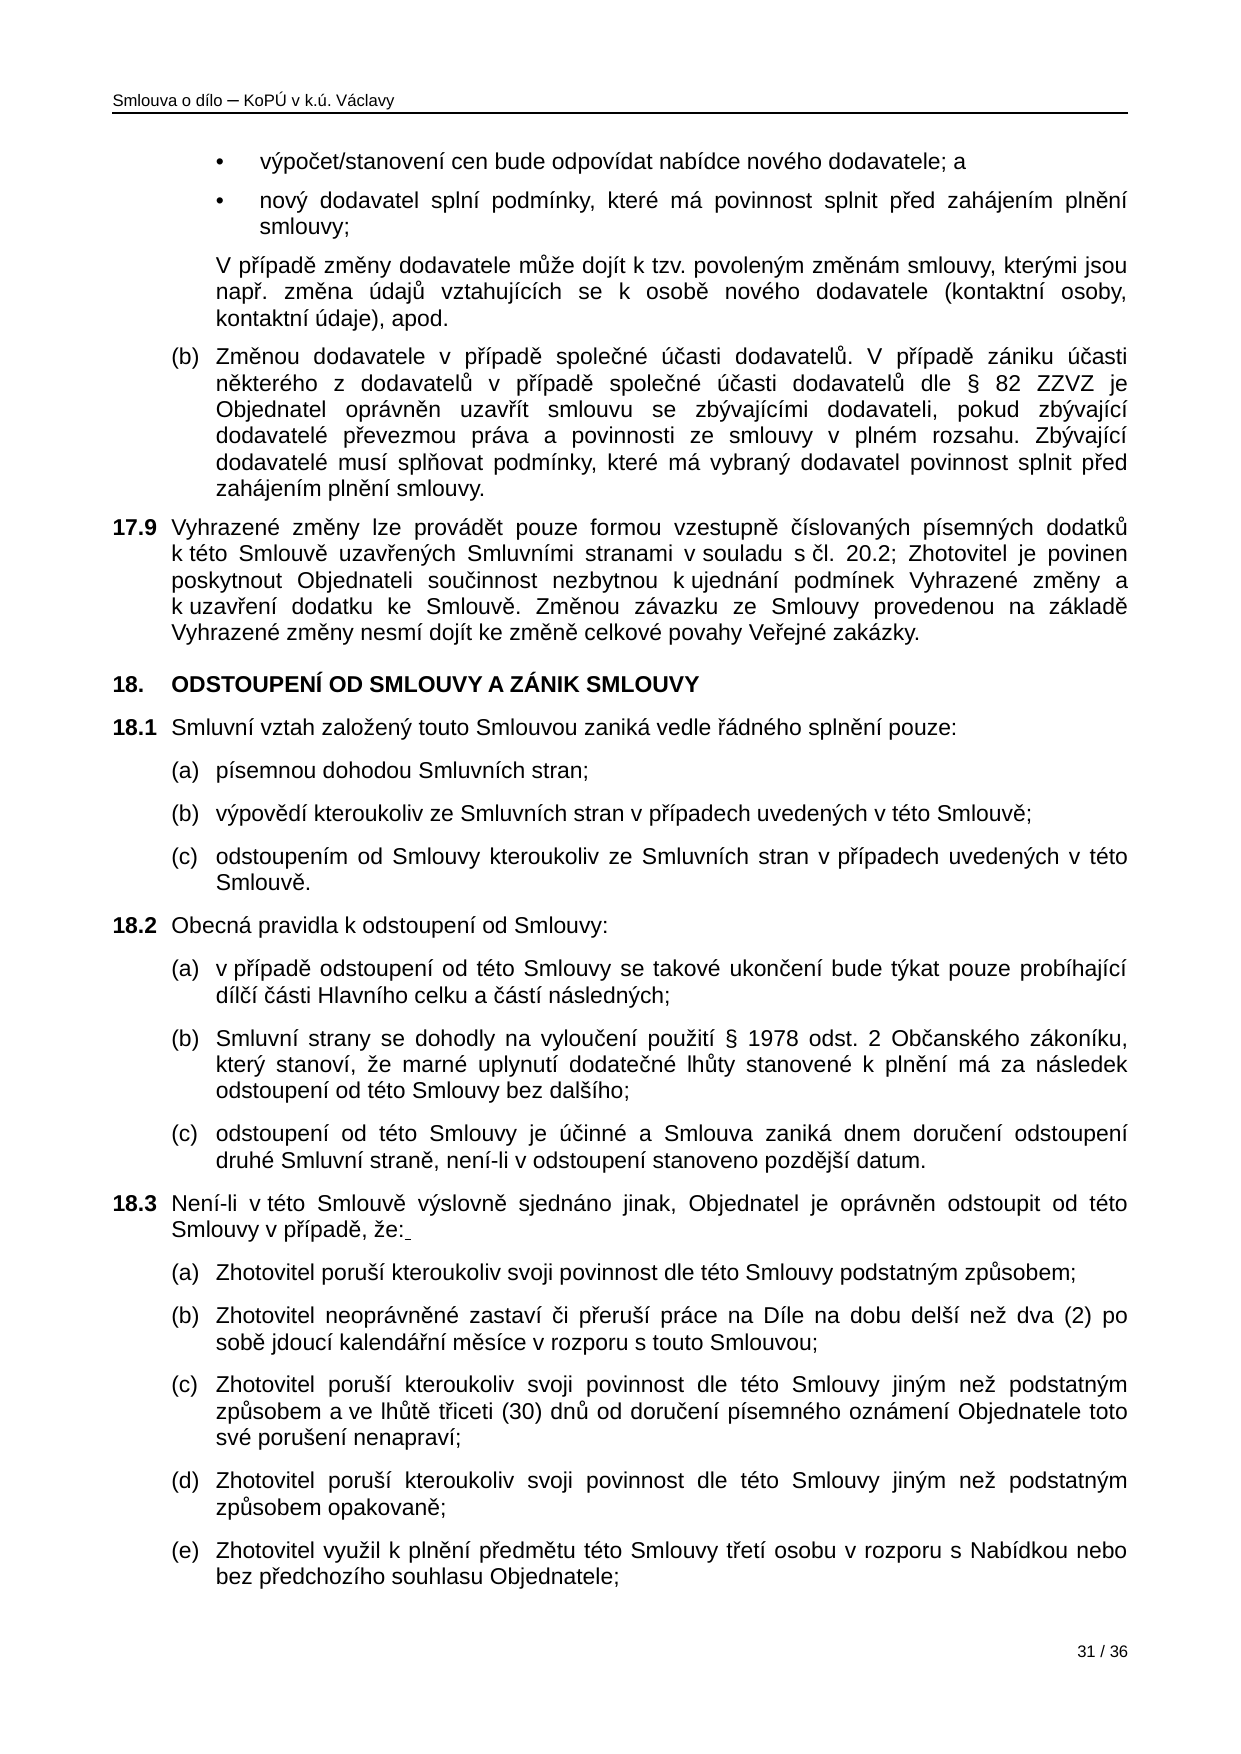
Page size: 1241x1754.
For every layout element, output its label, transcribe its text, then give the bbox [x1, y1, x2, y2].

text Není-li v této Smlouvě výslovně sjednáno jinak, Objednatel je oprávněn odstoupit od této Smlouvy v případě, že: [112, 1190, 1128, 1242]
text výpovědí kteroukoliv ze Smluvních stran v případech uvedených v této Smlouvě; [171, 800, 1128, 826]
text Smluvní strany se dohodly na vyloučení použití § 1978 odst. 2 Občanského zákoníku, který stanoví, že marné uplynutí dodatečné lhůty stanovené k plnění má za následek odstoupení od této Smlouvy bez dalšího; [171, 1024, 1128, 1104]
text ODSTOUPENÍ OD SMLOUVY a zánik smlouvy [112, 671, 1128, 697]
text Smluvní vztah založený touto Smlouvou zaniká vedle řádného splnění pouze: [112, 714, 1128, 740]
list v případě odstoupení od této Smlouvy se takové ukončení bude týkat pouze probíhající dílčí části Hlavního celku a částí následných; [171, 955, 1128, 1008]
text Zhotovitel poruší kteroukoliv svoji povinnost dle této Smlouvy jiným než podstatným způsobem a ve lhůtě třiceti (30) dnů od doručení písemného oznámení Objednatele toto své porušení nenapraví; [171, 1371, 1128, 1451]
text odstoupením od Smlouvy kteroukoliv ze Smluvních stran v případech uvedených v této Smlouvě. [171, 843, 1128, 896]
list Změnou dodavatele v případě společné účasti dodavatelů. V případě zániku účasti některého z dodavatelů v případě společné účasti dodavatelů dle § 82 ZZVZ je Objednatel oprávněn uzavřít smlouvu se zbývajícími dodavateli, pokud zbývající dodavatelé převezmou práva a povinnosti ze smlouvy v plném rozsahu. Zbývající dodavatelé musí splňovat podmínky, které má vybraný dodavatel povinnost splnit před zahájením plnění smlouvy. [171, 343, 1128, 501]
text Vyhrazené změny lze provádět pouze formou vzestupně číslovaných písemných dodatků k této Smlouvě uzavřených Smluvními stranami v souladu s čl. 20.2; Zhotovitel je povinen poskytnout Objednateli součinnost nezbytnou k ujednání podmínek Vyhrazené změny a k uzavření dodatku ke Smlouvě. Změnou závazku ze Smlouvy provedenou na základě Vyhrazené změny nesmí dojít ke změně celkové povahy Veřejné zakázky. [112, 514, 1128, 646]
text Zhotovitel využil k plnění předmětu této Smlouvy třetí osobu v rozporu s Nabídkou nebo bez předchozího souhlasu Objednatele; [171, 1537, 1128, 1589]
text Obecná pravidla k odstoupení od Smlouvy: [112, 912, 1128, 938]
text odstoupení od této Smlouvy je účinné a Smlouva zaniká dnem doručení odstoupení druhé Smluvní straně, není-li v odstoupení stanoveno pozdější datum. [171, 1120, 1128, 1173]
list Zhotovitel poruší kteroukoliv svoji povinnost dle této Smlouvy podstatným způsobem; [171, 1259, 1128, 1285]
list Zhotovitel neoprávněné zastaví či přeruší práce na Díle na dobu delší než dva (2) po sobě jdoucí kalendářní měsíce v rozporu s touto Smlouvou; [171, 1302, 1128, 1355]
list písemnou dohodou Smluvních stran; [171, 757, 1128, 783]
text • nový dodavatel splní podmínky, které má povinnost splnit před zahájením plnění smlouvy; [216, 187, 1128, 239]
text V případě změny dodavatele může dojít k tzv. povoleným změnám smlouvy, kterými jsou např. změna údajů vztahujících se k osobě nového dodavatele (kontaktní osoby, kontaktní údaje), apod. [216, 252, 1128, 331]
text • výpočet/stanovení cen bude odpovídat nabídce nového dodavatele; a [216, 148, 1128, 174]
text Zhotovitel poruší kteroukoliv svoji povinnost dle této Smlouvy jiným než podstatným způsobem opakovaně; [171, 1467, 1128, 1520]
